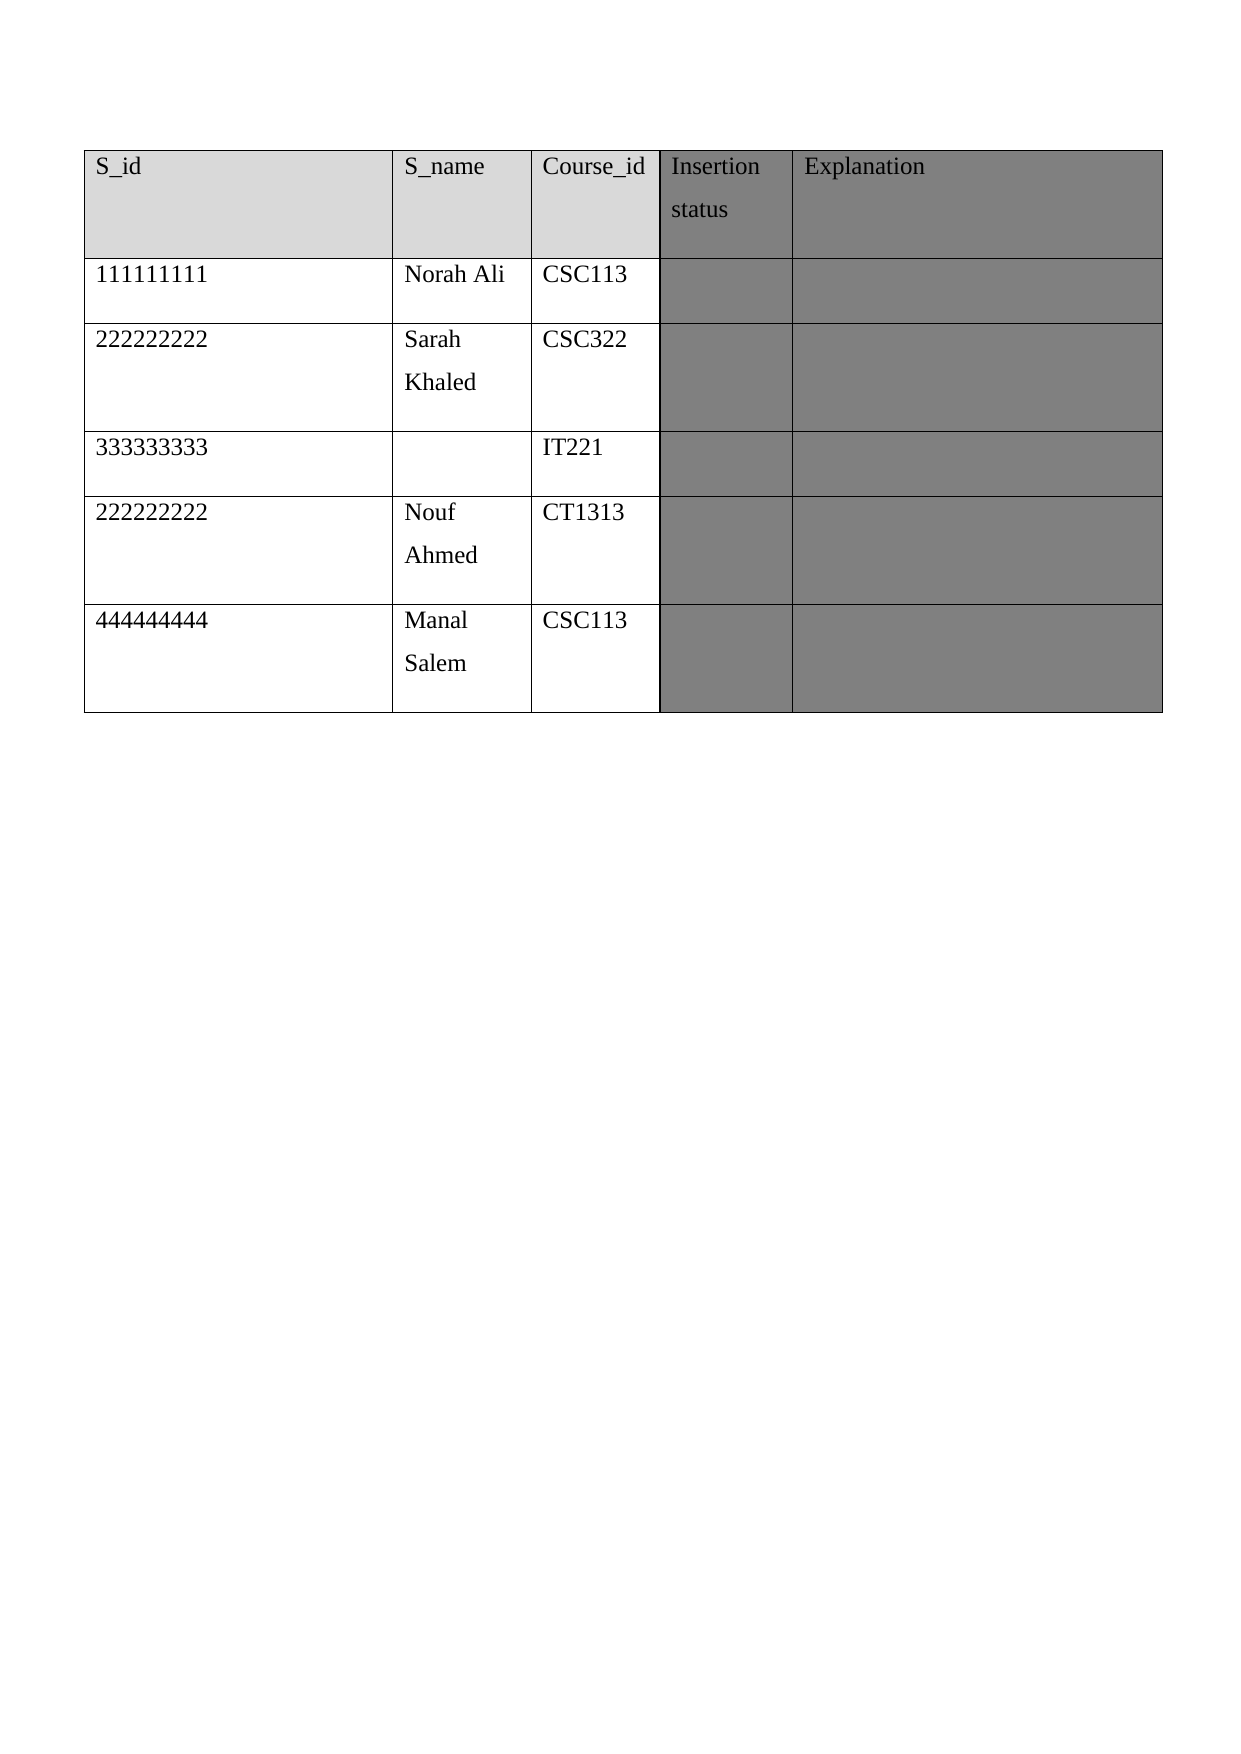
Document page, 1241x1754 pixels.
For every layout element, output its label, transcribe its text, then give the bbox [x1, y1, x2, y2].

table_cell [793, 605, 1162, 712]
table_header Course_id [532, 151, 659, 258]
table_cell 222222222 [85, 497, 392, 604]
table_cell [661, 432, 792, 496]
table_cell [661, 324, 792, 431]
table_cell [393, 432, 531, 496]
table_cell [793, 259, 1162, 323]
table_cell Sarah Khaled [393, 324, 531, 431]
table_header Explanation [793, 151, 1162, 258]
table_cell [661, 497, 792, 604]
table_cell Nouf Ahmed [393, 497, 531, 604]
table_cell [661, 259, 792, 323]
table_cell [793, 497, 1162, 604]
table_cell [793, 432, 1162, 496]
table_cell CSC322 [532, 324, 659, 431]
table_cell Norah Ali [393, 259, 531, 323]
table_cell [793, 324, 1162, 431]
table_header S_id [85, 151, 392, 258]
table_cell CT1313 [532, 497, 659, 604]
table_cell CSC113 [532, 259, 659, 323]
table_cell 222222222 [85, 324, 392, 431]
table_header Insertion status [661, 151, 792, 258]
table_cell 111111111 [85, 259, 392, 323]
table_header S_name [393, 151, 531, 258]
table_cell CSC113 [532, 605, 659, 712]
table_cell 333333333 [85, 432, 392, 496]
table_cell IT221 [532, 432, 659, 496]
table_cell [661, 605, 792, 712]
table_cell 444444444 [85, 605, 392, 712]
table_cell Manal Salem [393, 605, 531, 712]
